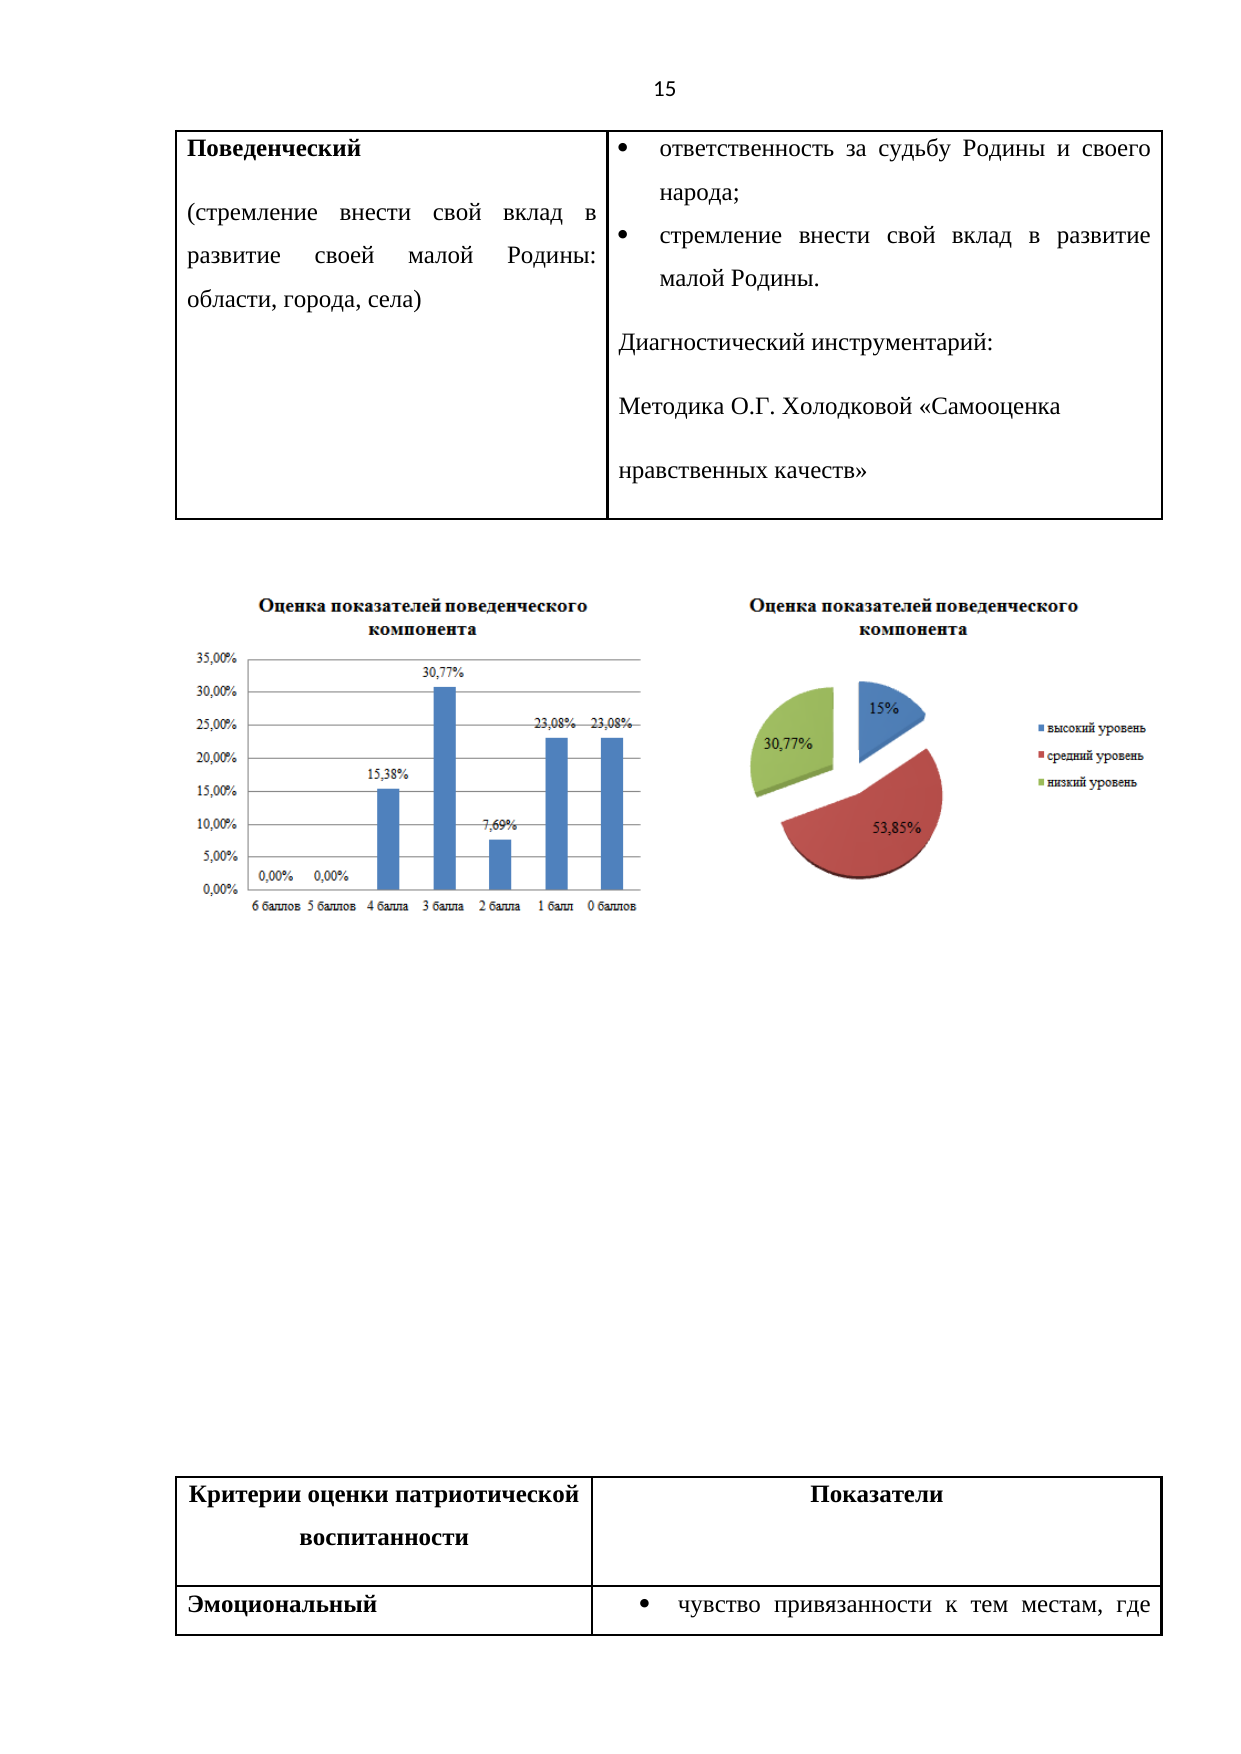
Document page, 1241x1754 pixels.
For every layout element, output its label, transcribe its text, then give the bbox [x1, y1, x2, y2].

table_header Критерии оценки патриотической воспитанности [177, 203, 606, 310]
table_header Показатели [609, 203, 1161, 310]
table_cell Поведенческий (стремление внести свой вклад в развитие своей малой Родины: области, города, села) [177, 313, 606, 698]
picture [177, 771, 1159, 1124]
table_cell ответственность за судьбу Родины и своего народа; стремление внести свой вклад в развитие малой Родины. Диагностический инструментарий: Методика О.Г. Холодковой «Самооценка нравственных качеств» [609, 313, 1161, 698]
